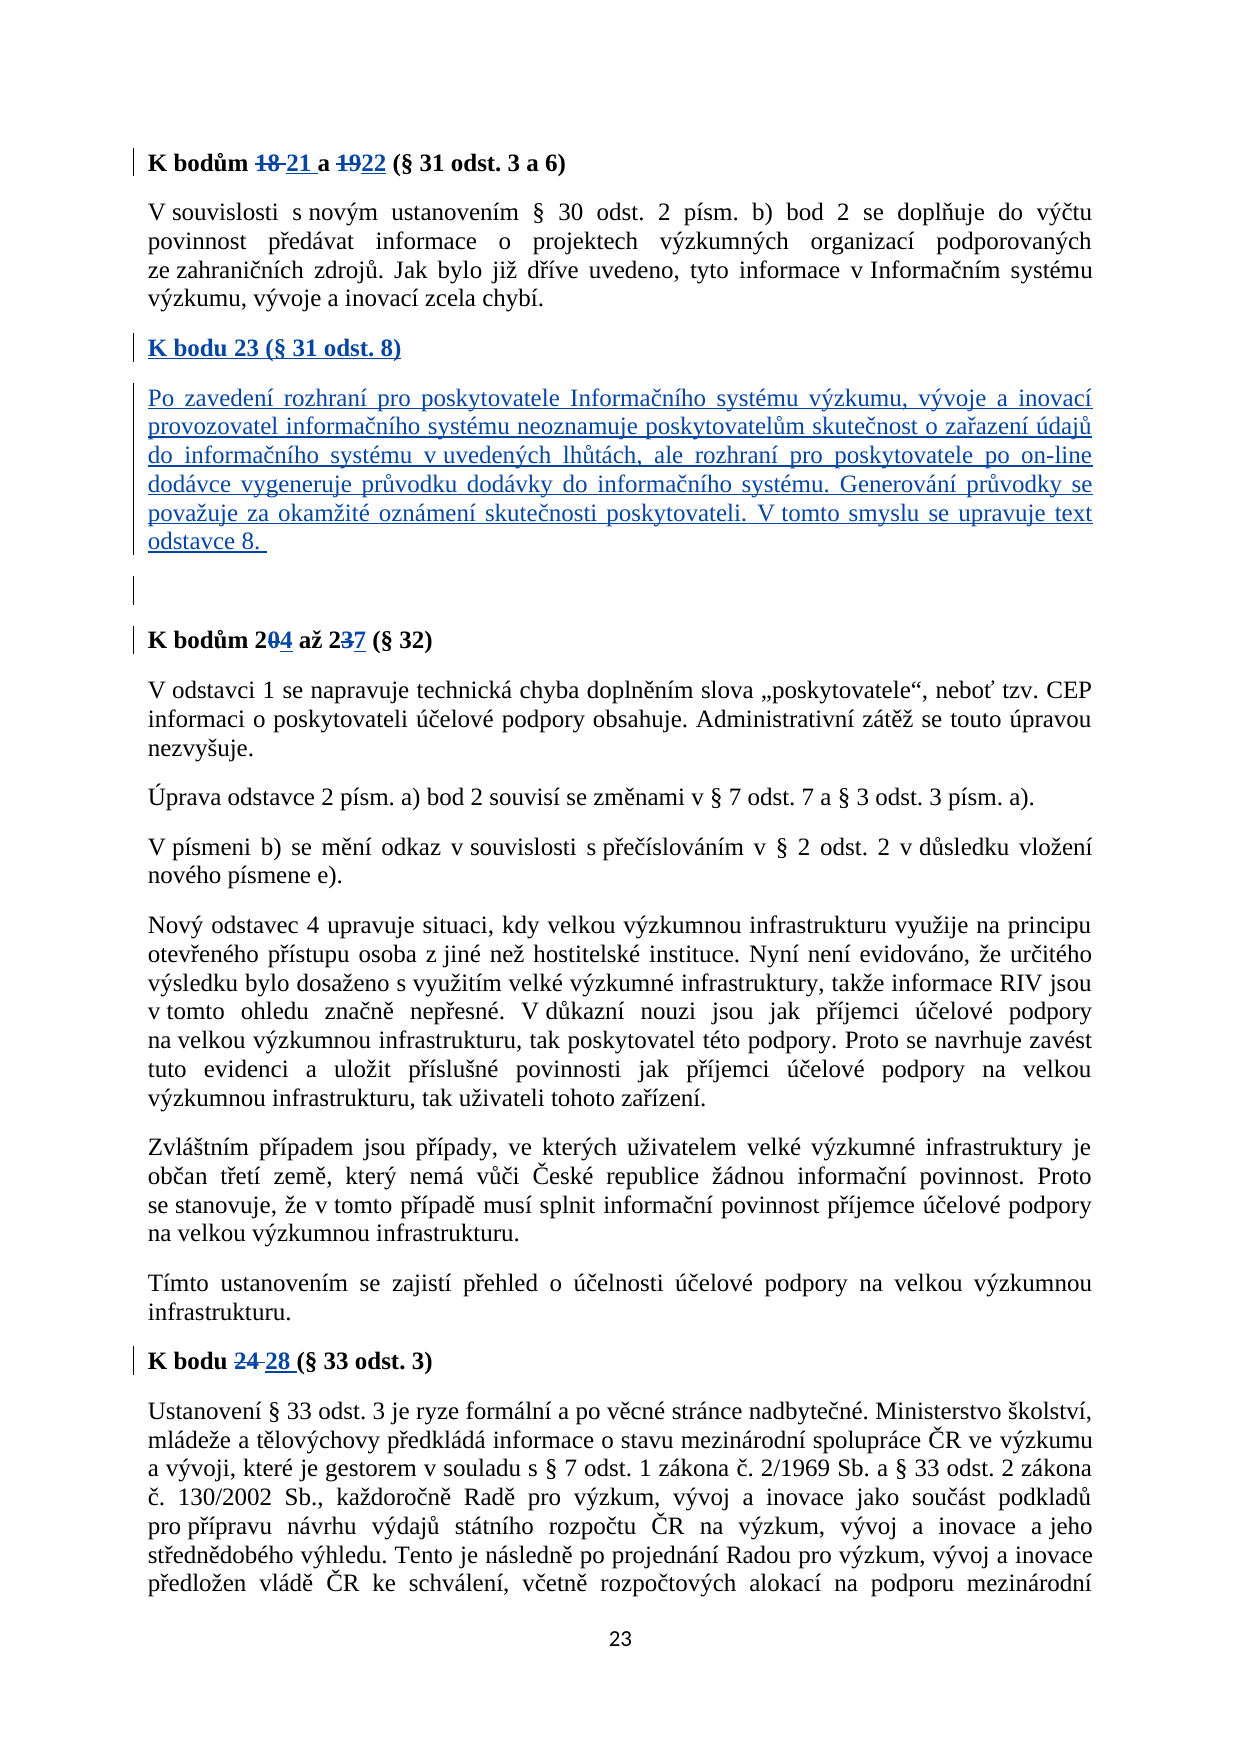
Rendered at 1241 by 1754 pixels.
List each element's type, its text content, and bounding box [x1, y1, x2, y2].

text Zvláštním případem jsou případy, ve kterých uživatelem velké výzkumné infrastruktury je občan třetí země, který nemá vůči České republice žádnou informační povinnost. Proto se stanovuje, že v tomto případě musí splnit informační povinnost příjemce účelové podpory na velkou výzkumnou infrastrukturu. [148, 1132, 1093, 1247]
text K bodu (§ 33 odst. 3) [148, 1346, 1093, 1375]
text K bodům 2 až 2 (§ 32) [148, 626, 1093, 654]
text Tímto ustanovením se zajistí přehled o účelnosti účelové podpory na velkou výzkumnou infrastrukturu. [148, 1268, 1093, 1326]
text Úprava odstavce 2 písm. a) bod 2 souvisí se změnami v § 7 odst. 7 a § 3 odst. 3 písm. a). [148, 782, 1093, 811]
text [148, 1396, 1093, 1597]
text V souvislosti s novým ustanovením § 30 odst. 2 písm. b) bod 2 se doplňuje do výčtu povinnost předávat informace o projektech výzkumných organizací podporovaných ze zahraničních zdrojů. Jak bylo již dříve uvedeno, tyto informace v Informačním systému výzkumu, vývoje a inovací zcela chybí. [148, 197, 1093, 312]
text Nový odstavec 4 upravuje situaci, kdy velkou výzkumnou infrastrukturu využije na principu otevřeného přístupu osoba z jiné než hostitelské instituce. Nyní není evidováno, že určitého výsledku bylo dosaženo s využitím velké výzkumné infrastruktury, takže informace RIV jsou v tomto ohledu značně nepřesné. V důkazní nouzi jsou jak příjemci účelové podpory na velkou výzkumnou infrastrukturu, tak poskytovatel této podpory. Proto se navrhuje zavést tuto evidenci a uložit příslušné povinnosti jak příjemci účelové podpory na velkou výzkumnou infrastrukturu, tak uživateli tohoto zařízení. [148, 910, 1093, 1111]
text K bodům a (§ 31 odst. 3 a 6) [148, 148, 1093, 176]
text V písmeni b) se mění odkaz v souvislosti s přečíslováním v § 2 odst. 2 v důsledku vložení nového písmene e). [148, 832, 1093, 889]
text V odstavci 1 se napravuje technická chyba doplněním slova „poskytovatele“, neboť tzv. CEP informaci o poskytovateli účelové podpory obsahuje. Administrativní zátěž se touto úpravou nezvyšuje. [148, 675, 1093, 761]
